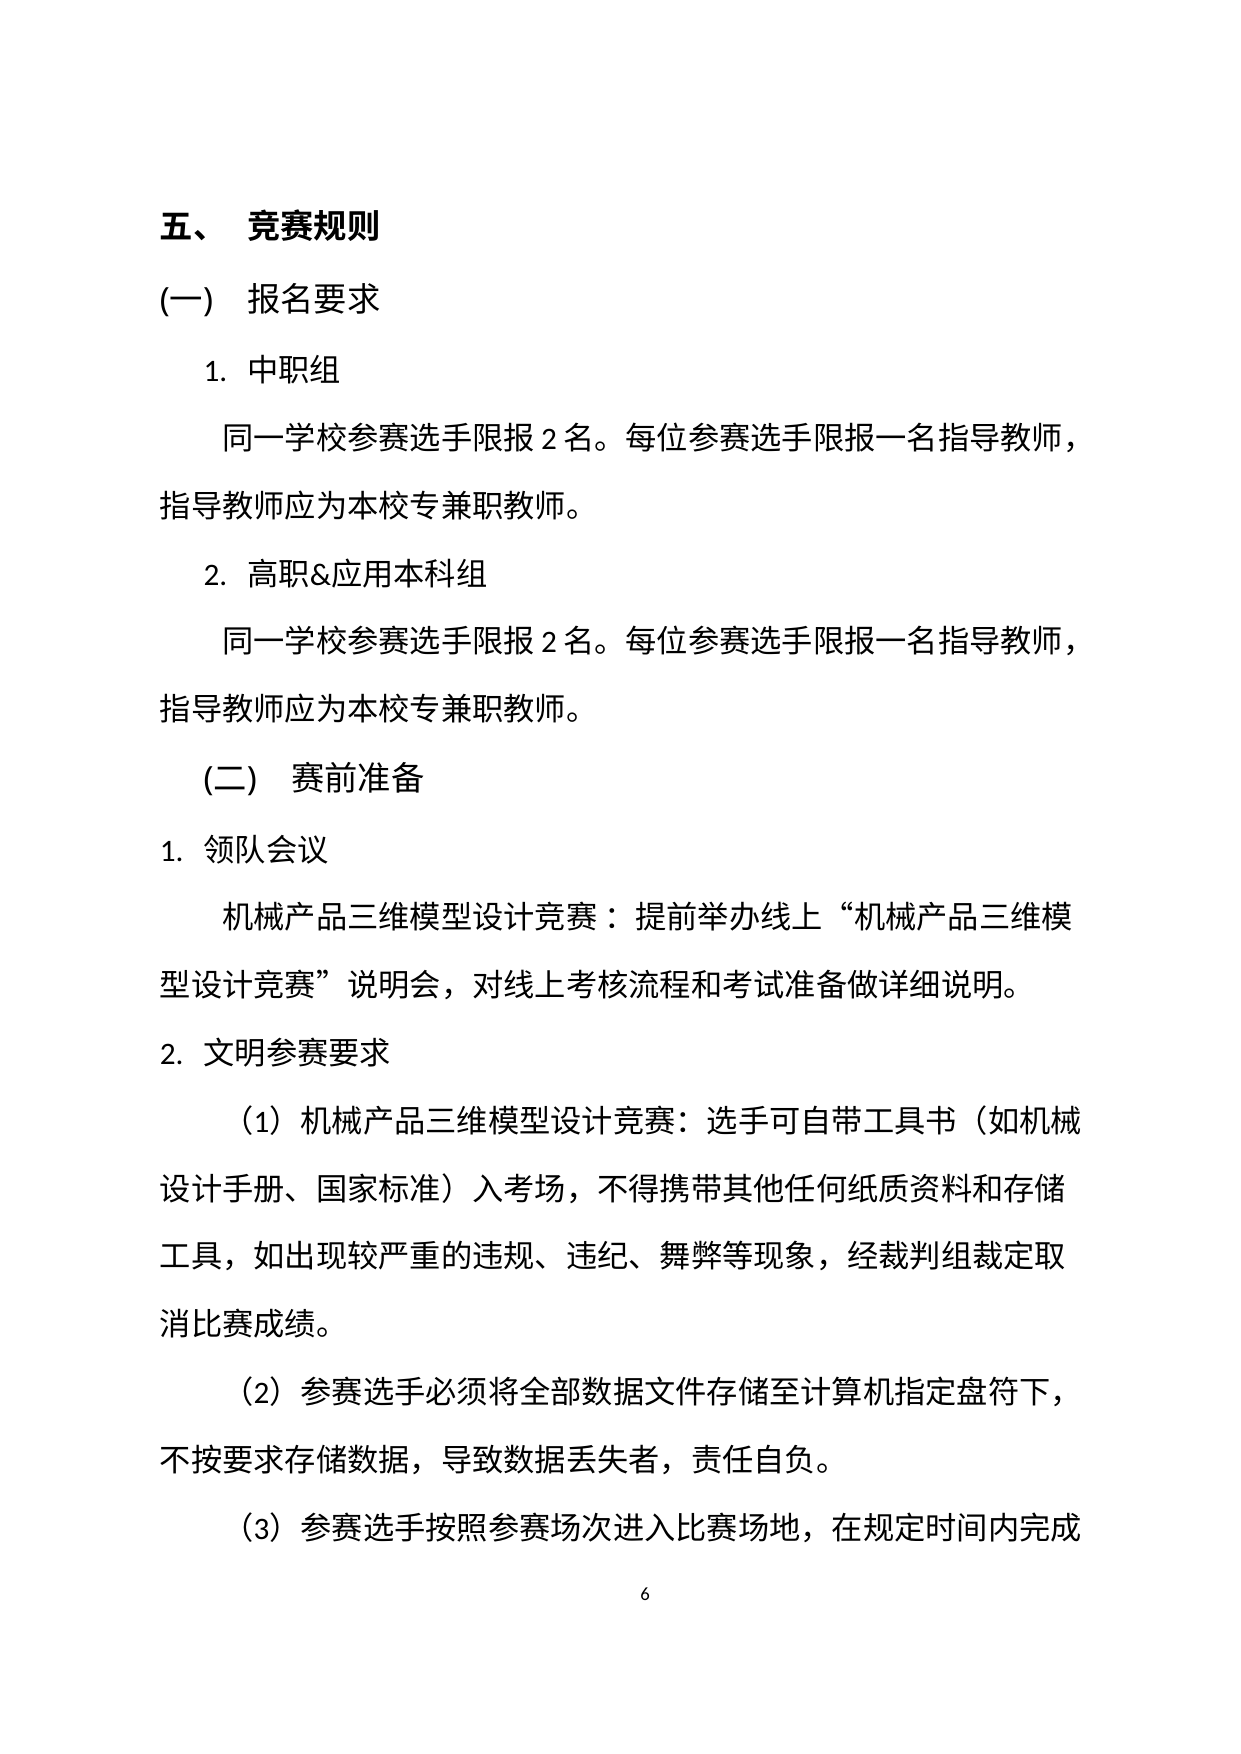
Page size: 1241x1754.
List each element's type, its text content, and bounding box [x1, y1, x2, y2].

subtitle 领队会议 [159, 825, 1093, 870]
text 同一学校参赛选手限报2名。每位参赛选手限报一名指导教师，指导教师应为本校专兼职教师。 [159, 413, 1093, 526]
subtitle 赛前准备 [203, 752, 1093, 801]
text 机械产品三维模型设计竞赛 ：提前举办线上“机械产品三维模型设计竞赛”说明会，对线上考核流程和考试准备做详细说明。 [159, 892, 1093, 1006]
subtitle 中职组 [203, 345, 1093, 390]
text （2）参赛选手必须将全部数据文件存储至计算机指定盘符下，不按要求存储数据，导致数据丢失者，责任自负。 [159, 1367, 1093, 1480]
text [159, 1503, 1093, 1548]
subtitle 文明参赛要求 [159, 1028, 1093, 1073]
subtitle 高职&应用本科组 [203, 549, 1093, 594]
text （1）机械产品三维模型设计竞赛：选手可自带工具书（如机械设计手册、国家标准）入考场，不得携带其他任何纸质资料和存储工具，如出现较严重的违规、违纪、舞弊等现象，经裁判组裁定取消比赛成绩。 [159, 1096, 1093, 1344]
subtitle 竞赛规则 [159, 200, 1093, 248]
text 同一学校参赛选手限报2名。每位参赛选手限报一名指导教师，指导教师应为本校专兼职教师。 [159, 616, 1093, 729]
subtitle 报名要求 [159, 273, 1093, 321]
